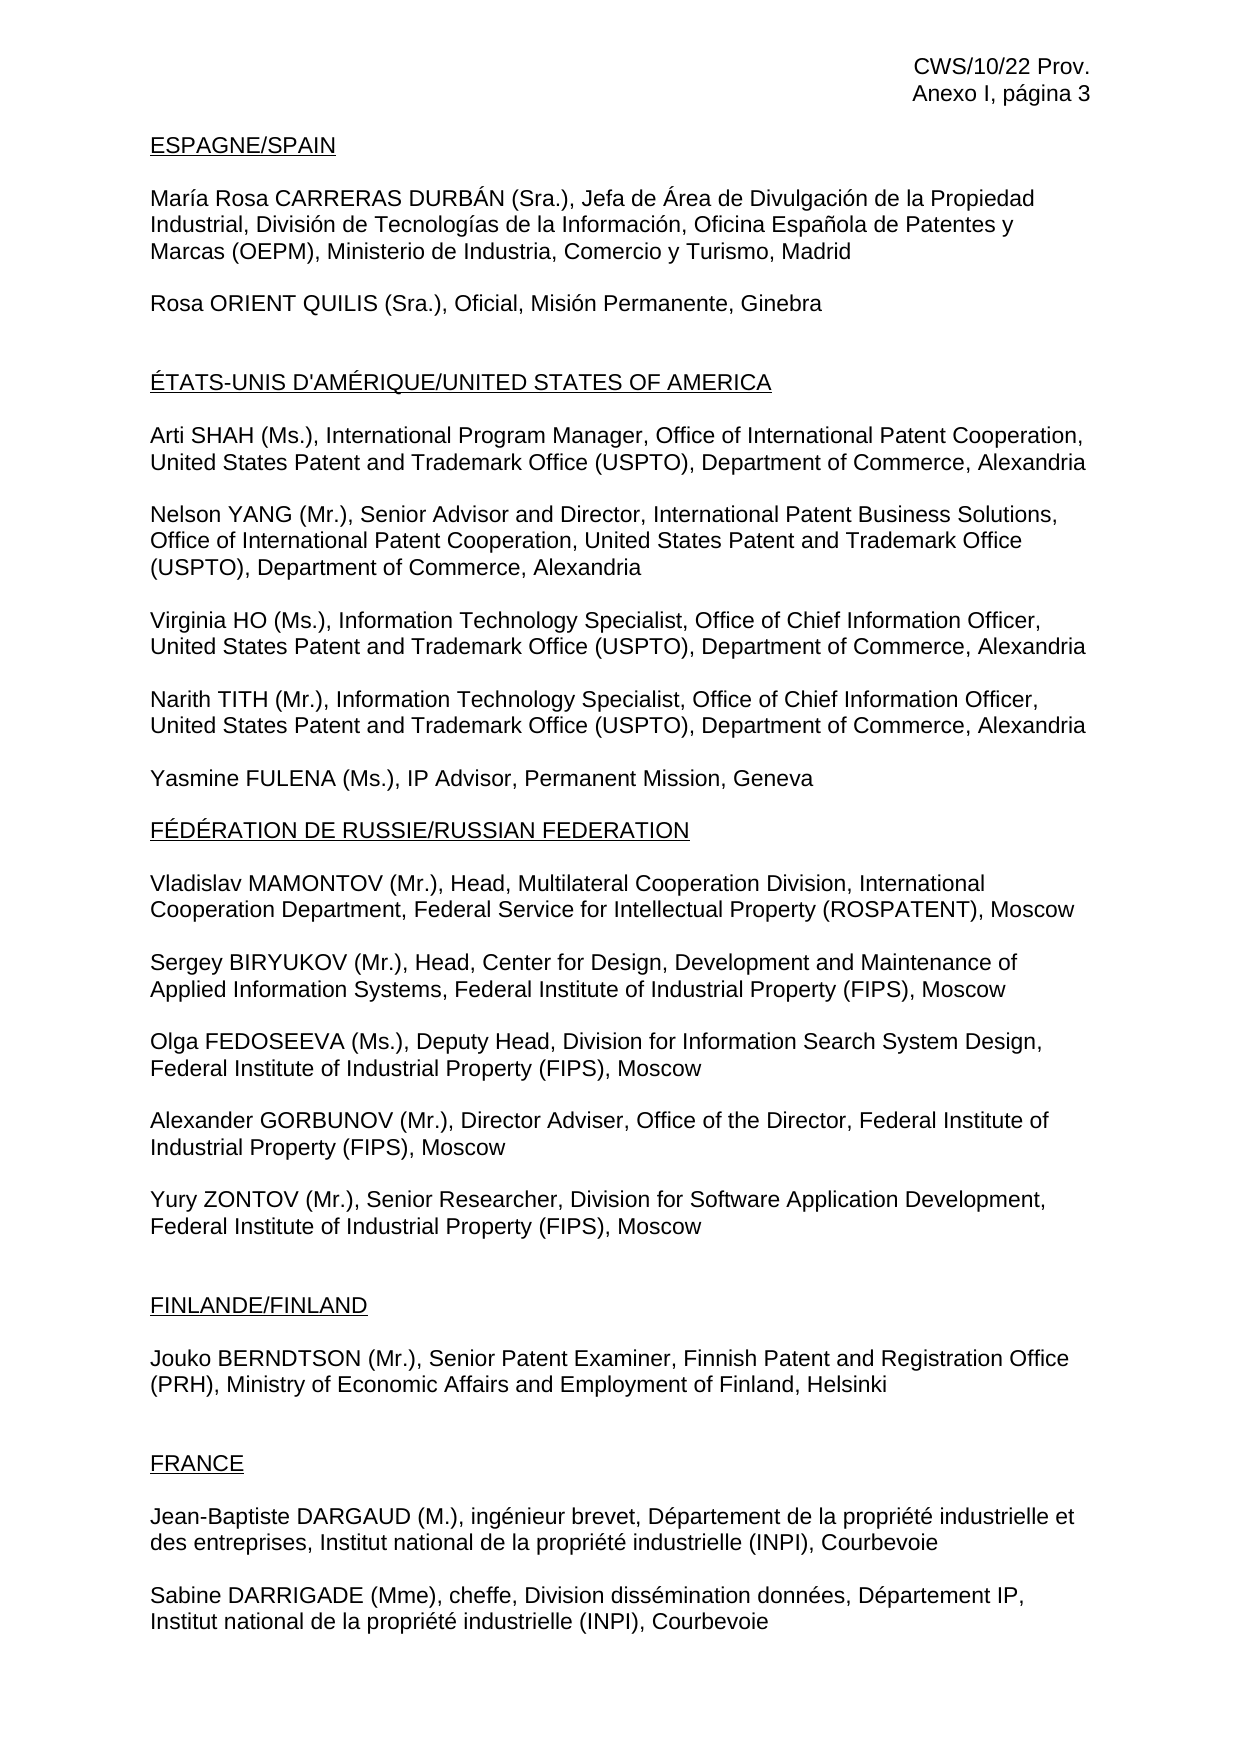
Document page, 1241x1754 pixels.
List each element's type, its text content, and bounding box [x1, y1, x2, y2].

text Vladislav MAMONTOV (Mr.), Head, Multilateral Cooperation Division, International Cooperation Department, Federal Service for Intellectual Property (ROSPATENT), Moscow [150, 870, 1090, 923]
text Jean-Baptiste DARGAUD (M.), ingénieur brevet, Département de la propriété industrielle et des entreprises, Institut national de la propriété industrielle (INPI), Courbevoie [150, 1503, 1090, 1555]
text FÉDÉRATION DE RUSSIE/RUSSIAN FEDERATION [150, 817, 1090, 844]
text Virginia HO (Ms.), Information Technology Specialist, Office of Chief Information Officer, United States Patent and Trademark Office (USPTO), Department of Commerce, Alexandria [150, 607, 1090, 659]
text Jouko BERNDTSON (Mr.), Senior Patent Examiner, Finnish Patent and Registration Office (PRH), Ministry of Economic Affairs and Employment of Finland, Helsinki [150, 1344, 1090, 1397]
text ÉTATS-UNIS D'AMÉRIQUE/UNITED STATES OF AMERICA [150, 369, 1090, 396]
text ESPAGNE/SPAIN [150, 132, 1090, 158]
text Olga FEDOSEEVA (Ms.), Deputy Head, Division for Information Search System Design, Federal Institute of Industrial Property (FIPS), Moscow [150, 1028, 1090, 1081]
text Alexander GORBUNOV (Mr.), Director Adviser, Office of the Director, Federal Institute of Industrial Property (FIPS), Moscow [150, 1107, 1090, 1160]
text Narith TITH (Mr.), Information Technology Specialist, Office of Chief Information Officer, United States Patent and Trademark Office (USPTO), Department of Commerce, Alexandria [150, 686, 1090, 738]
text María Rosa CARRERAS DURBÁN (Sra.), Jefa de Área de Divulgación de la Propiedad Industrial, División de Tecnologías de la Información, Oficina Española de Patentes y Marcas (OEPM), Ministerio de Industria, Comercio y Turismo, Madrid [150, 185, 1090, 264]
text Yasmine FULENA (Ms.), IP Advisor, Permanent Mission, Geneva [150, 765, 1090, 791]
text Nelson YANG (Mr.), Senior Advisor and Director, International Patent Business Solutions, Office of International Patent Cooperation, United States Patent and Trademark Office (USPTO), Department of Commerce, Alexandria [150, 501, 1090, 580]
text FINLANDE/FINLAND [150, 1292, 1090, 1318]
text Yury ZONTOV (Mr.), Senior Researcher, Division for Software Application Development, Federal Institute of Industrial Property (FIPS), Moscow [150, 1186, 1090, 1239]
text Arti SHAH (Ms.), International Program Manager, Office of International Patent Cooperation, United States Patent and Trademark Office (USPTO), Department of Commerce, Alexandria [150, 422, 1090, 475]
text Rosa ORIENT QUILIS (Sra.), Oficial, Misión Permanente, Ginebra [150, 290, 1090, 317]
text Sabine DARRIGADE (Mme), cheffe, Division dissémination données, Département IP, Institut national de la propriété industrielle (INPI), Courbevoie [150, 1582, 1090, 1634]
text FRANCE [150, 1450, 1090, 1476]
text Sergey BIRYUKOV (Mr.), Head, Center for Design, Development and Maintenance of Applied Information Systems, Federal Institute of Industrial Property (FIPS), Moscow [150, 949, 1090, 1002]
